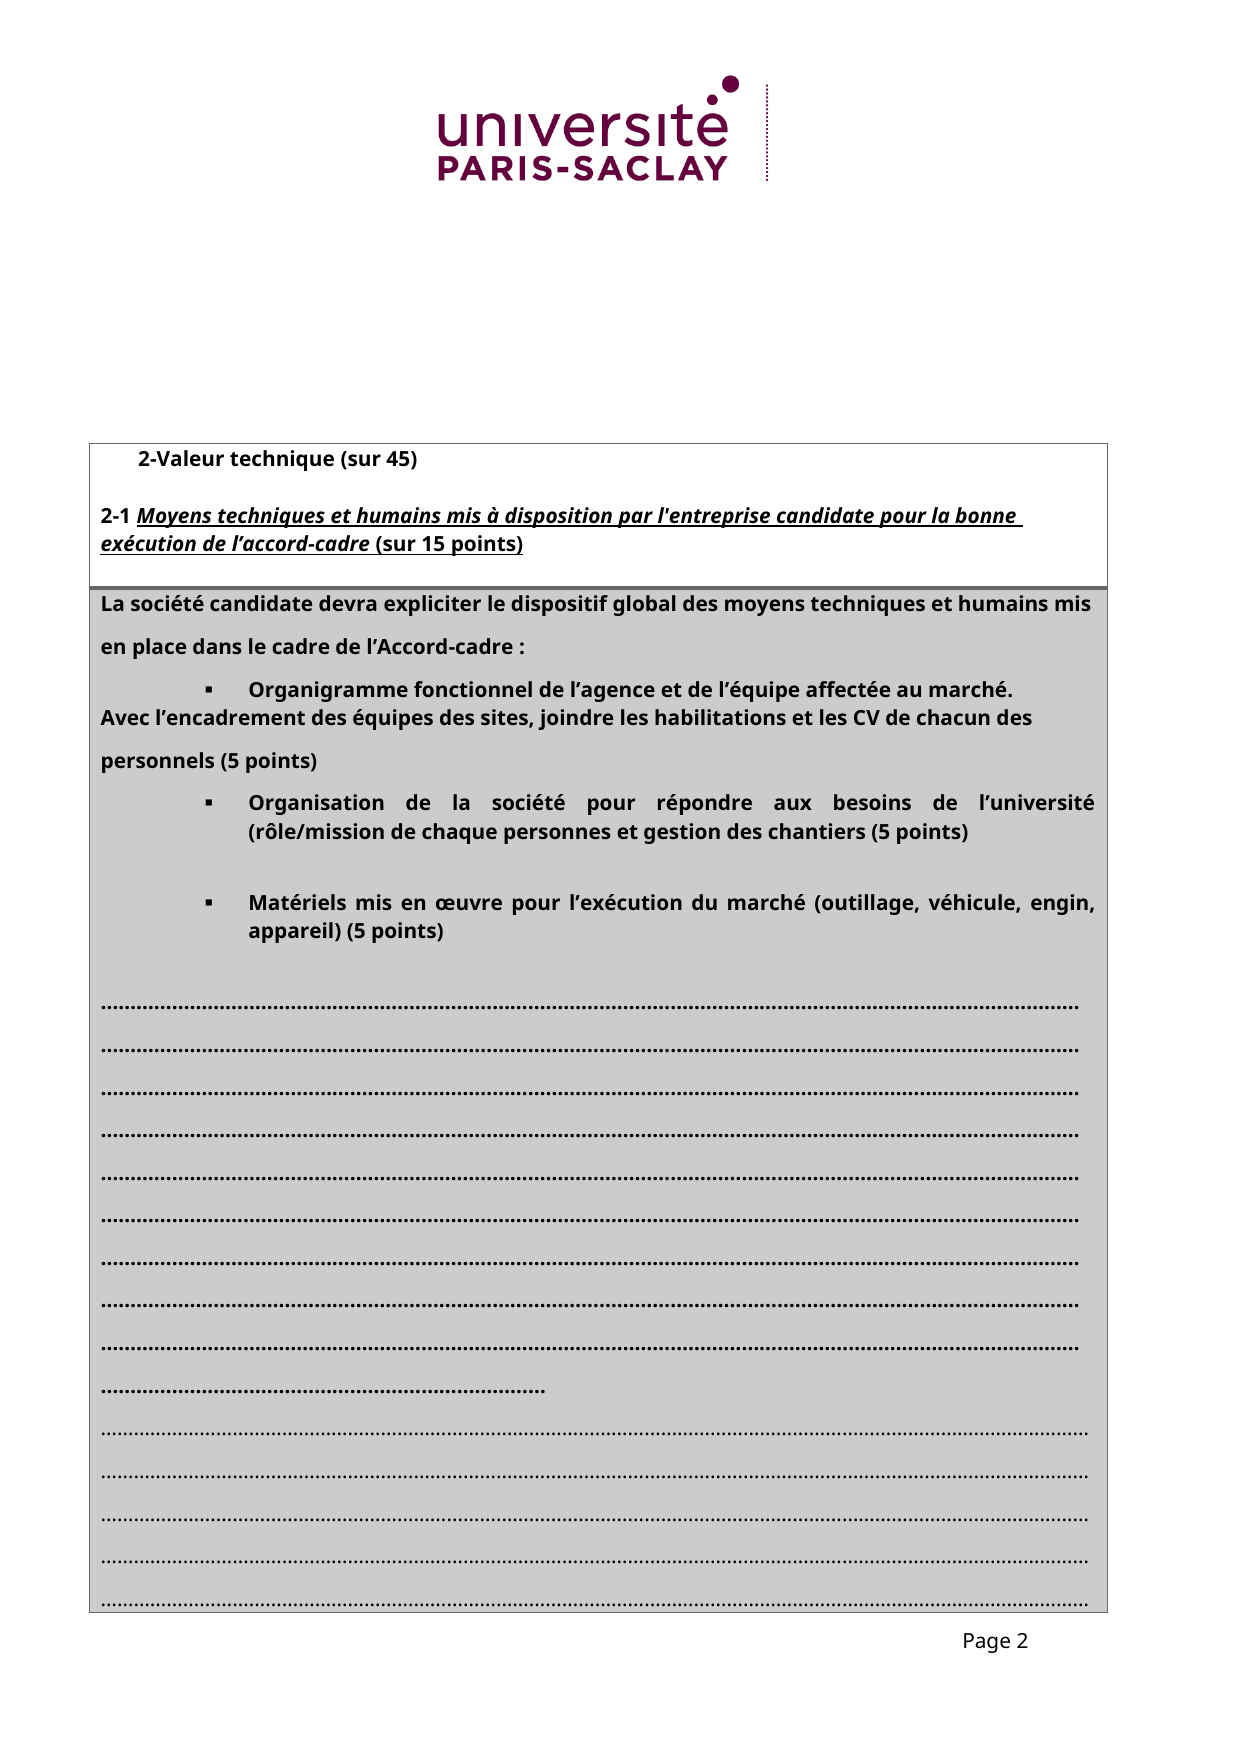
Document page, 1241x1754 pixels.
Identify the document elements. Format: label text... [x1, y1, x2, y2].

table_header 2-Valeur technique (sur 45) 2-1 Moyens techniques et humains mis à disposition par l'entreprise candidate pour la bonne exécution de l’accord-cadre (sur 15 points) [90, 444, 1107, 586]
picture [412, 47, 769, 207]
